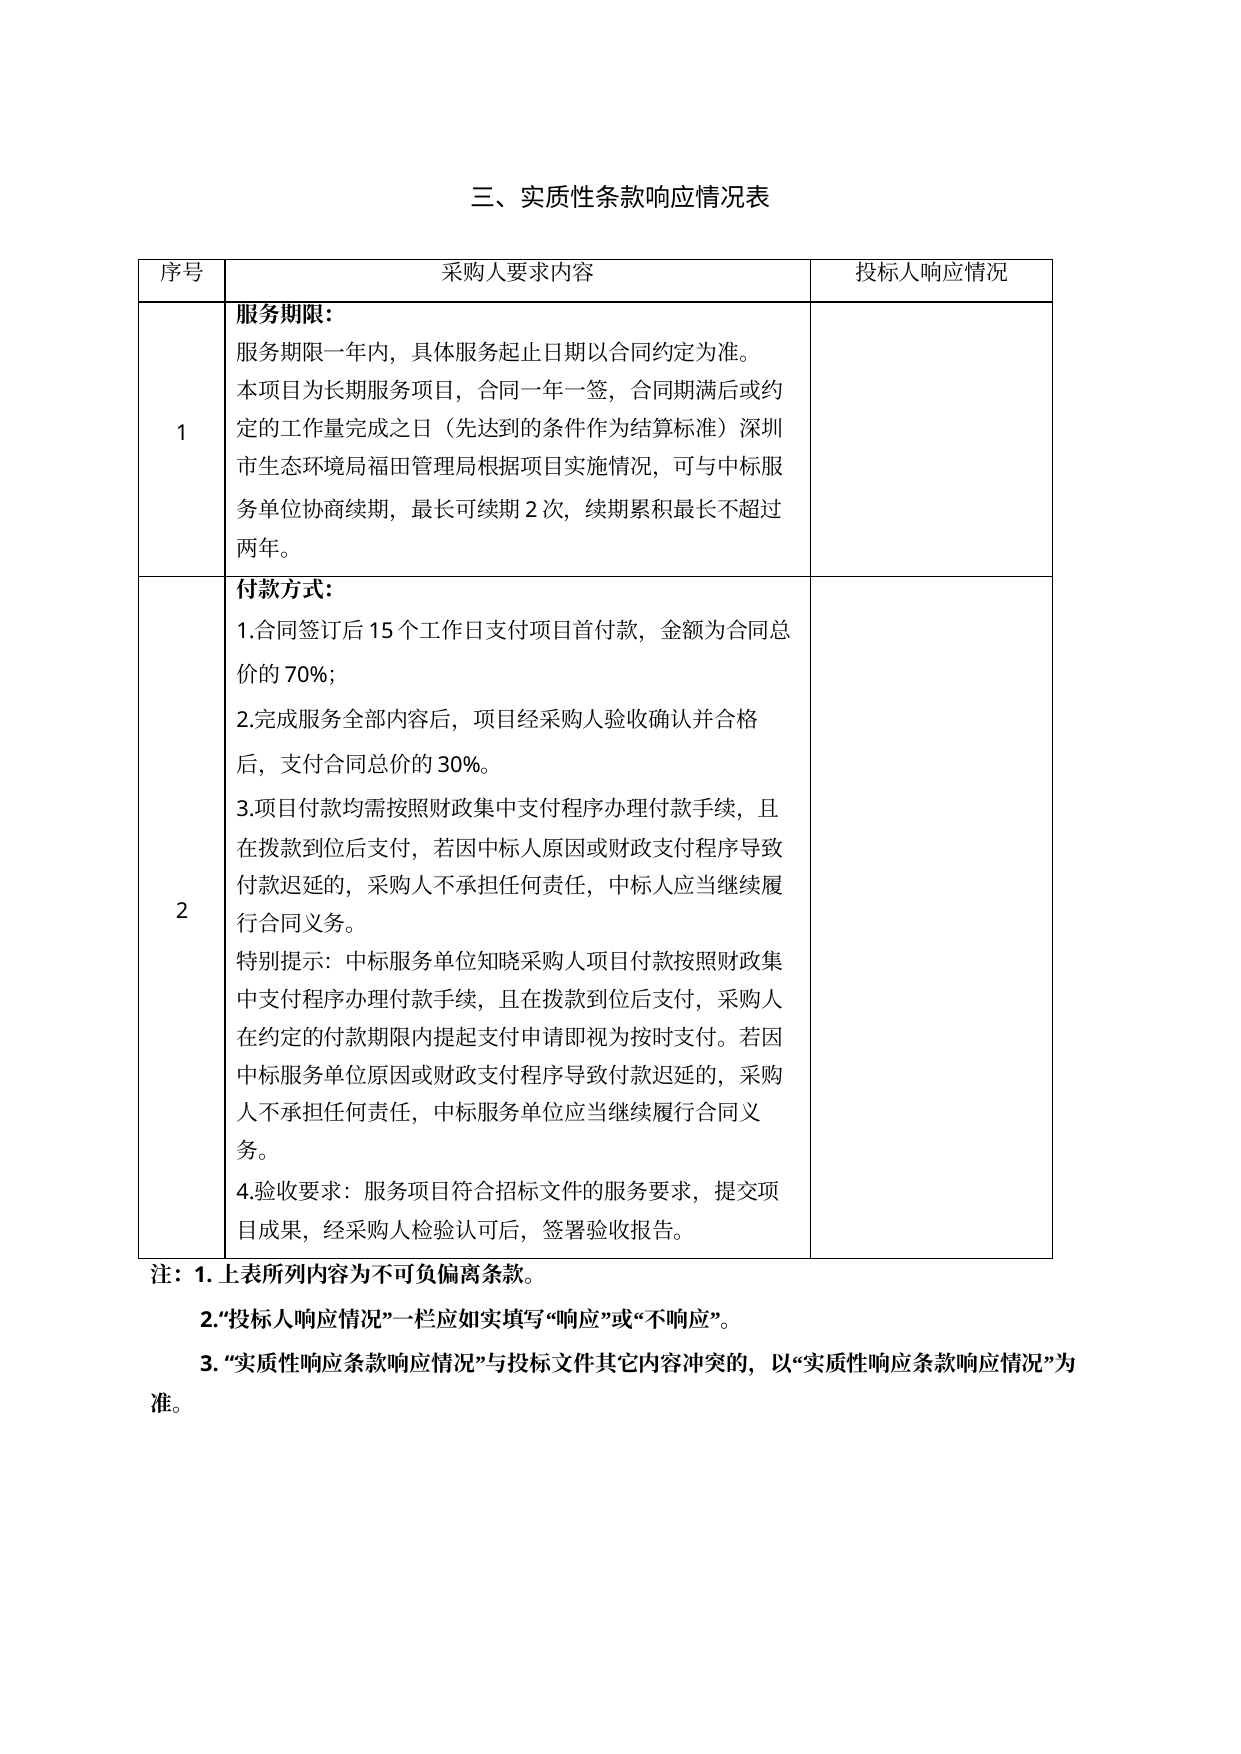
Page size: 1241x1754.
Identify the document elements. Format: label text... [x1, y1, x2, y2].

subtitle 三、实质性条款响应情况表 [150, 177, 1090, 213]
table_cell 1 [139, 303, 224, 576]
table_cell [811, 577, 1052, 1258]
table_cell 付款方式： 1.合同签订后15个工作日支付项目首付款，金额为合同总价的70%； 2.完成服务全部内容后，项目经采购人验收确认并合格后，支付合同总价的30%。 3.项目付款均需按照财政集中支付程序办理付款手续，且在拨款到位后支付，若因中标人原因或财政支付程序导致付款迟延的，采购人不承担任何责任，中标人应当继续履行合同义务。 特别提示：中标服务单位知晓采购人项目付款按照财政集中支付程序办理付款手续，且在拨款到位后支付，采购人在约定的付款期限内提起支付申请即视为按时支付。若因中标服务单位原因或财政支付程序导致付款迟延的，采购人不承担任何责任，中标服务单位应当继续履行合同义务。 4.验收要求：服务项目符合招标文件的服务要求，提交项目成果，经采购人检验认可后，签署验收报告。 [226, 577, 810, 1258]
text 3. “实质性响应条款响应情况”与投标文件其它内容冲突的，以“实质性响应条款响应情况”为准。 [150, 1348, 1090, 1416]
text 2.“投标人响应情况”一栏应如实填写“响应”或“不响应”。 [150, 1304, 1090, 1333]
table_header 投标人响应情况 [811, 260, 1052, 301]
table_cell [811, 303, 1052, 576]
table_header 序号 [139, 260, 224, 301]
table_cell 服务期限： 服务期限一年内，具体服务起止日期以合同约定为准。 本项目为长期服务项目，合同一年一签，合同期满后或约定的工作量完成之日（先达到的条件作为结算标准）深圳市生态环境局福田管理局根据项目实施情况，可与中标服务单位协商续期，最长可续期2次，续期累积最长不超过两年。 [226, 303, 810, 576]
text 注：1. 上表所列内容为不可负偏离条款。 [150, 1259, 1090, 1289]
table_cell 2 [139, 577, 224, 1258]
table_header 采购人要求内容 [226, 260, 810, 301]
